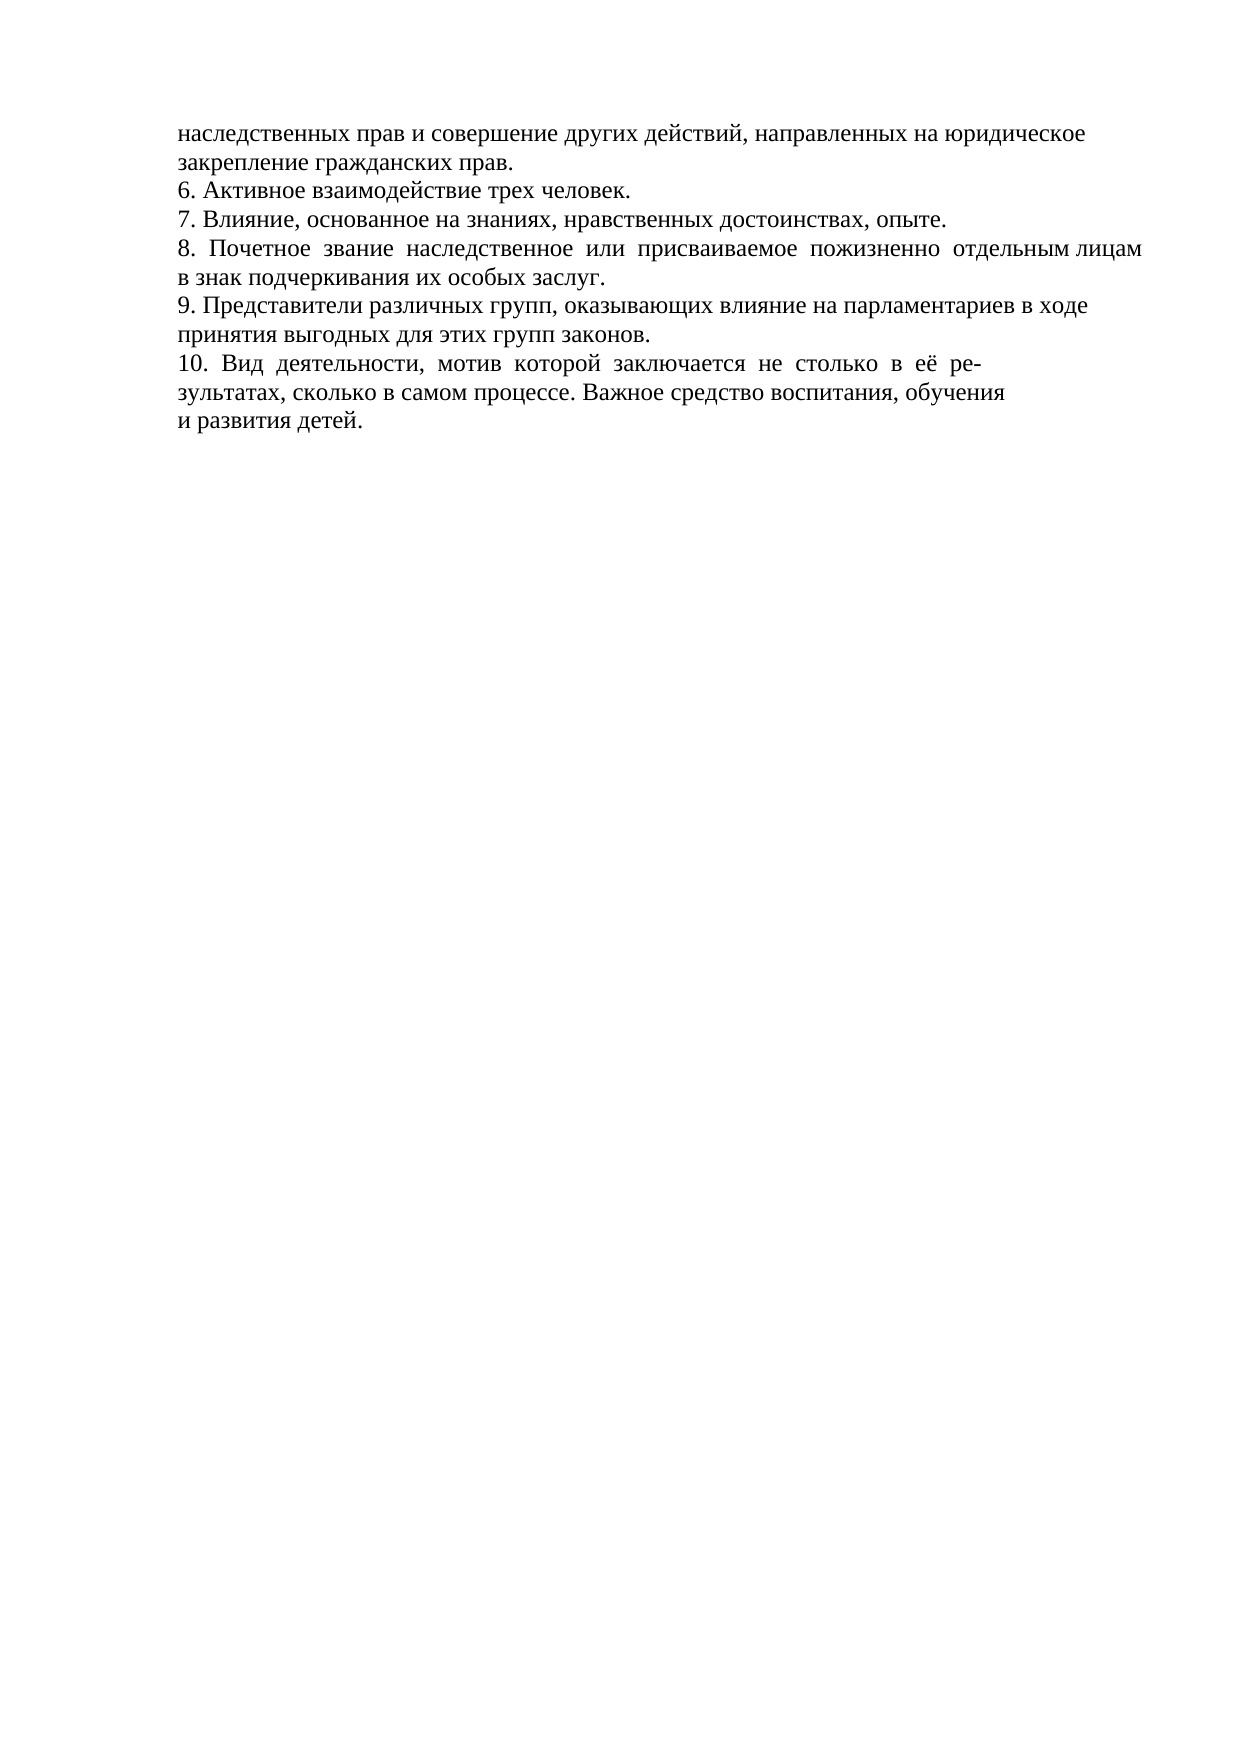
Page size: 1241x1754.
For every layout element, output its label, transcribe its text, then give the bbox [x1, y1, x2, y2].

text и развития детей. [177, 406, 1152, 434]
text зультатах, сколько в самом процессе. Важное средство воспитания, обучения [177, 377, 1152, 406]
text 6. Активное взаимодействие трех человек. [177, 176, 1152, 204]
text наследственных прав и совершение других действий, направленных на юридическое закрепление гражданских прав. [177, 118, 1152, 176]
text 7. Влияние, основанное на знаниях, нравственных достоинствах, опыте. [177, 204, 1152, 233]
text 8. Почетное звание наследственное или присваиваемое пожизненно отдельным лицам в знак подчеркивания их особых заслуг. [177, 233, 1152, 291]
text 9. Представители различных групп, оказывающих влияние на парламентариев в ходе принятия выгодных для этих групп законов. [177, 291, 1152, 348]
text 10. Вид деятельности, мотив которой заключается не столько в её ре- [177, 348, 1152, 377]
